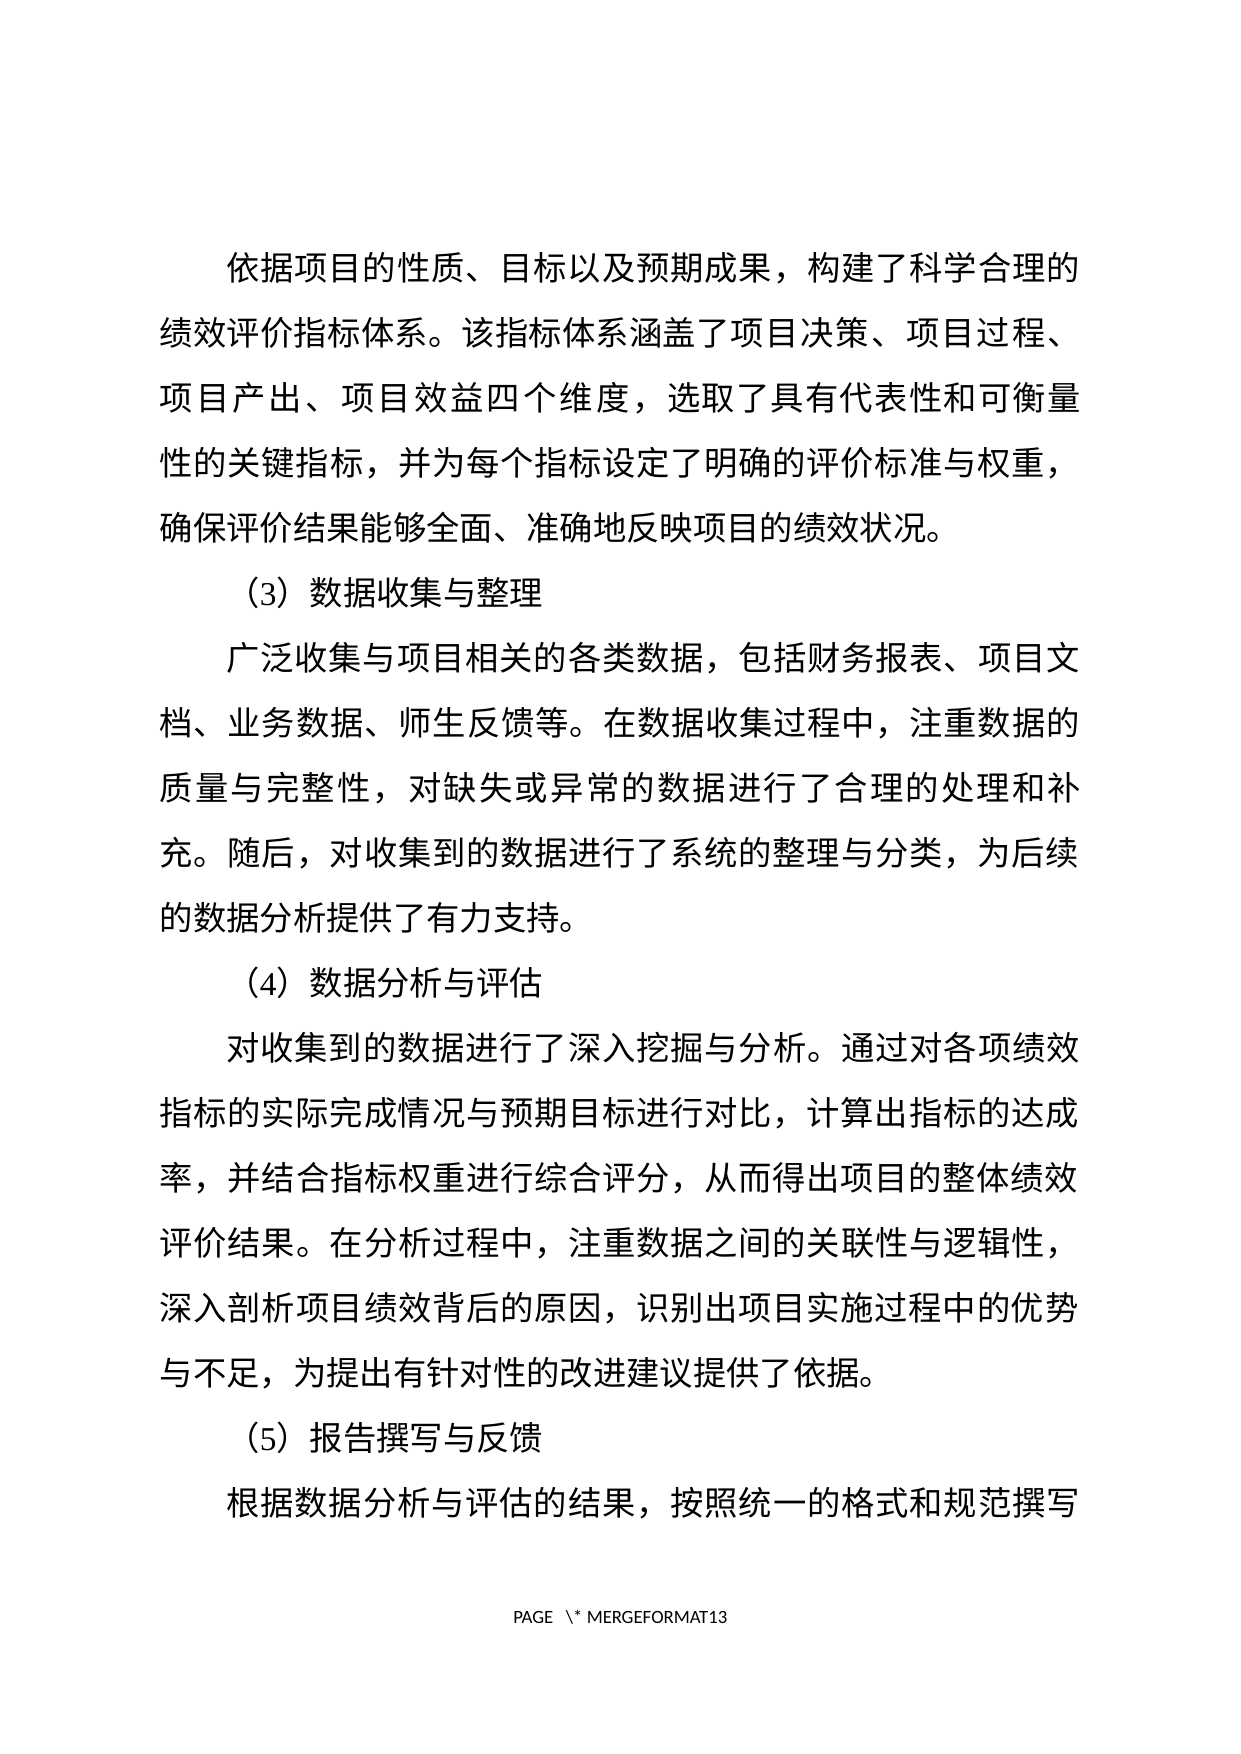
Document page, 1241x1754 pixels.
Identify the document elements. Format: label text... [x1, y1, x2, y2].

text （5）报告撰写与反馈 [159, 1403, 1081, 1468]
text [159, 1468, 1081, 1533]
text （3）数据收集与整理 [159, 558, 1081, 623]
text （4）数据分析与评估 [159, 948, 1081, 1013]
text 对收集到的数据进行了深入挖掘与分析。通过对各项绩效指标的实际完成情况与预期目标进行对比，计算出指标的达成率，并结合指标权重进行综合评分，从而得出项目的整体绩效评价结果。在分析过程中，注重数据之间的关联性与逻辑性，深入剖析项目绩效背后的原因，识别出项目实施过程中的优势与不足，为提出有针对性的改进建议提供了依据。 [159, 1013, 1081, 1403]
text 依据项目的性质、目标以及预期成果，构建了科学合理的绩效评价指标体系。该指标体系涵盖了项目决策、项目过程、项目产出、项目效益四个维度，选取了具有代表性和可衡量性的关键指标，并为每个指标设定了明确的评价标准与权重，确保评价结果能够全面、准确地反映项目的绩效状况。 [159, 233, 1081, 558]
text 广泛收集与项目相关的各类数据，包括财务报表、项目文档、业务数据、师生反馈等。在数据收集过程中，注重数据的质量与完整性，对缺失或异常的数据进行了合理的处理和补充。随后，对收集到的数据进行了系统的整理与分类，为后续的数据分析提供了有力支持。 [159, 623, 1081, 948]
